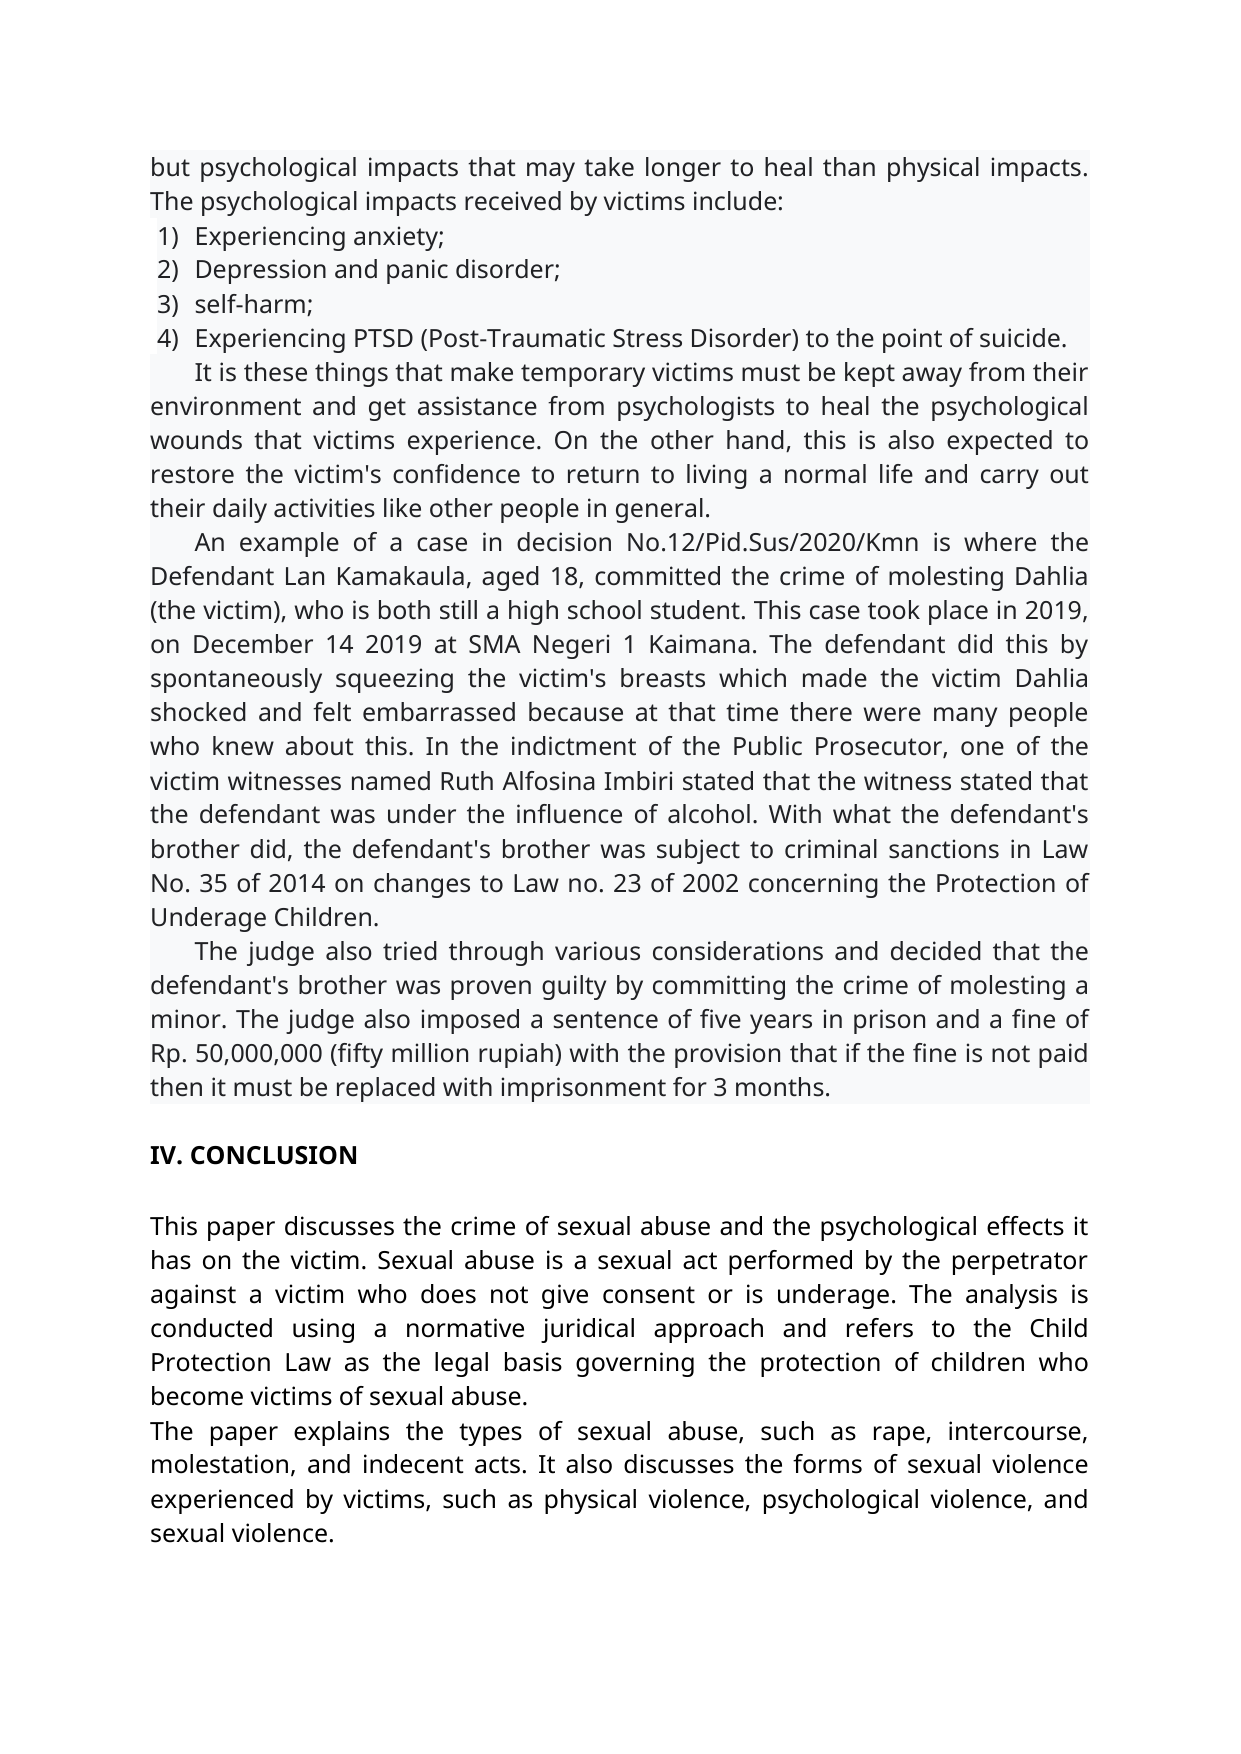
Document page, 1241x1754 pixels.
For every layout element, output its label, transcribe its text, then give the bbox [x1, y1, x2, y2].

text The paper explains the types of sexual abuse, such as rape, intercourse, molestation, and indecent acts. It also discusses the forms of sexual violence experienced by victims, such as physical violence, psychological violence, and sexual violence. [150, 1413, 1090, 1549]
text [150, 150, 1090, 218]
list self-harm; [157, 286, 1090, 320]
text It is these things that make temporary victims must be kept away from their environment and get assistance from psychologists to heal the psychological wounds that victims experience. On the other hand, this is also expected to restore the victim's confidence to return to living a normal life and carry out their daily activities like other people in general. [150, 354, 1090, 525]
text The judge also tried through various considerations and decided that the defendant's brother was proven guilty by committing the crime of molesting a minor. The judge also imposed a sentence of five years in prison and a fine of Rp. 50,000,000 (fifty million rupiah) with the provision that if the fine is not paid then it must be replaced with imprisonment for 3 months. [150, 933, 1090, 1104]
text IV. CONCLUSION [150, 1138, 1090, 1172]
text An example of a case in decision No.12/Pid.Sus/2020/Kmn is where the Defendant Lan Kamakaula, aged 18, committed the crime of molesting Dahlia (the victim), who is both still a high school student. This case took place in 2019, on December 14 2019 at SMA Negeri 1 Kaimana. The defendant did this by spontaneously squeezing the victim's breasts which made the victim Dahlia shocked and felt embarrassed because at that time there were many people who knew about this. In the indictment of the Public Prosecutor, one of the victim witnesses named Ruth Alfosina Imbiri stated that the witness stated that the defendant was under the influence of alcohol. With what the defendant's brother did, the defendant's brother was subject to criminal sanctions in Law No. 35 of 2014 on changes to Law no. 23 of 2002 concerning the Protection of Underage Children. [150, 525, 1090, 933]
list Experiencing PTSD (Post-Traumatic Stress Disorder) to the point of suicide. [157, 320, 1090, 354]
text This paper discusses the crime of sexual abuse and the psychological effects it has on the victim. Sexual abuse is a sexual act performed by the perpetrator against a victim who does not give consent or is underage. The analysis is conducted using a normative juridical approach and refers to the Child Protection Law as the legal basis governing the protection of children who become victims of sexual abuse. [150, 1209, 1090, 1413]
list Experiencing anxiety; [157, 218, 1090, 252]
list Depression and panic disorder; [157, 252, 1090, 286]
